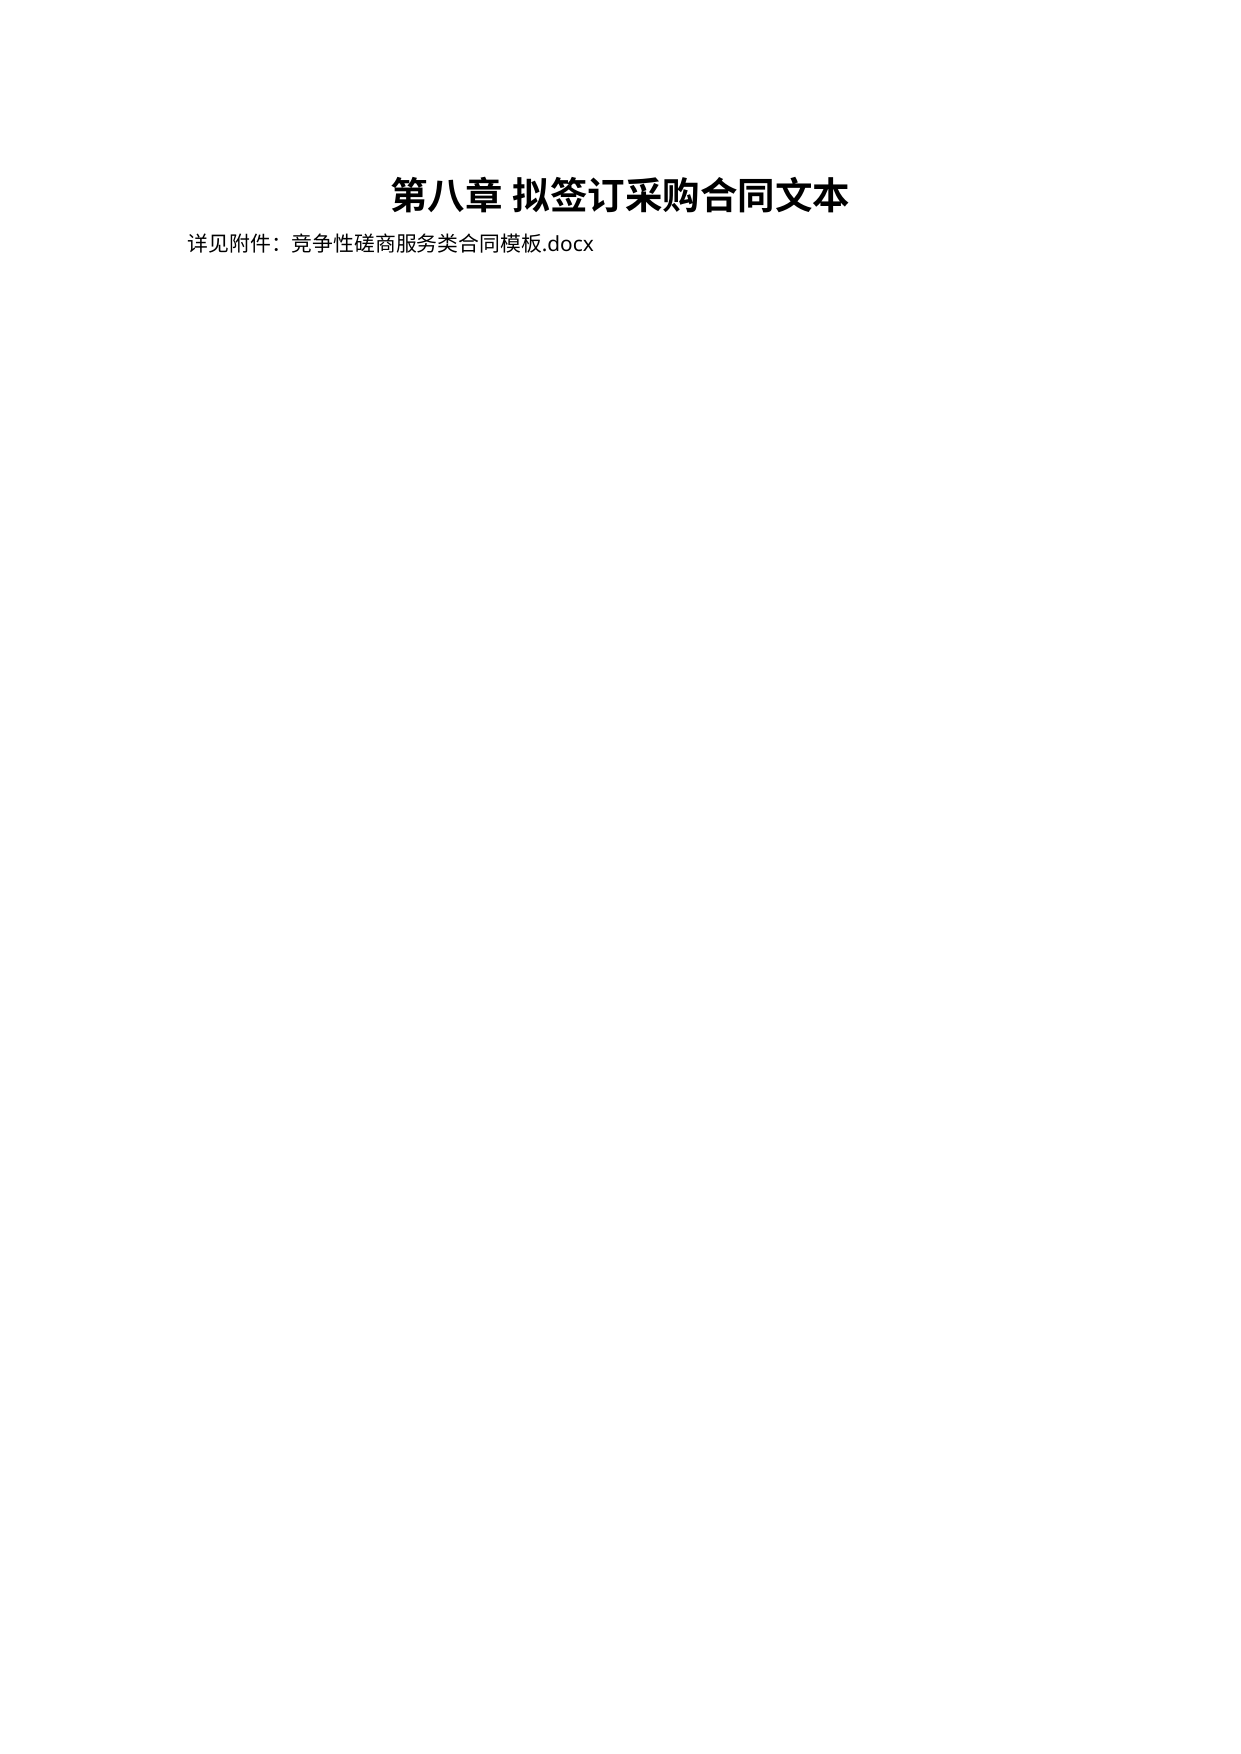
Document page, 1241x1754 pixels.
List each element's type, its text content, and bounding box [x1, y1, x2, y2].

text 第八章 拟签订采购合同文本 [187, 162, 1053, 227]
text 详见附件：竞争性磋商服务类合同模板.docx [187, 227, 1053, 259]
